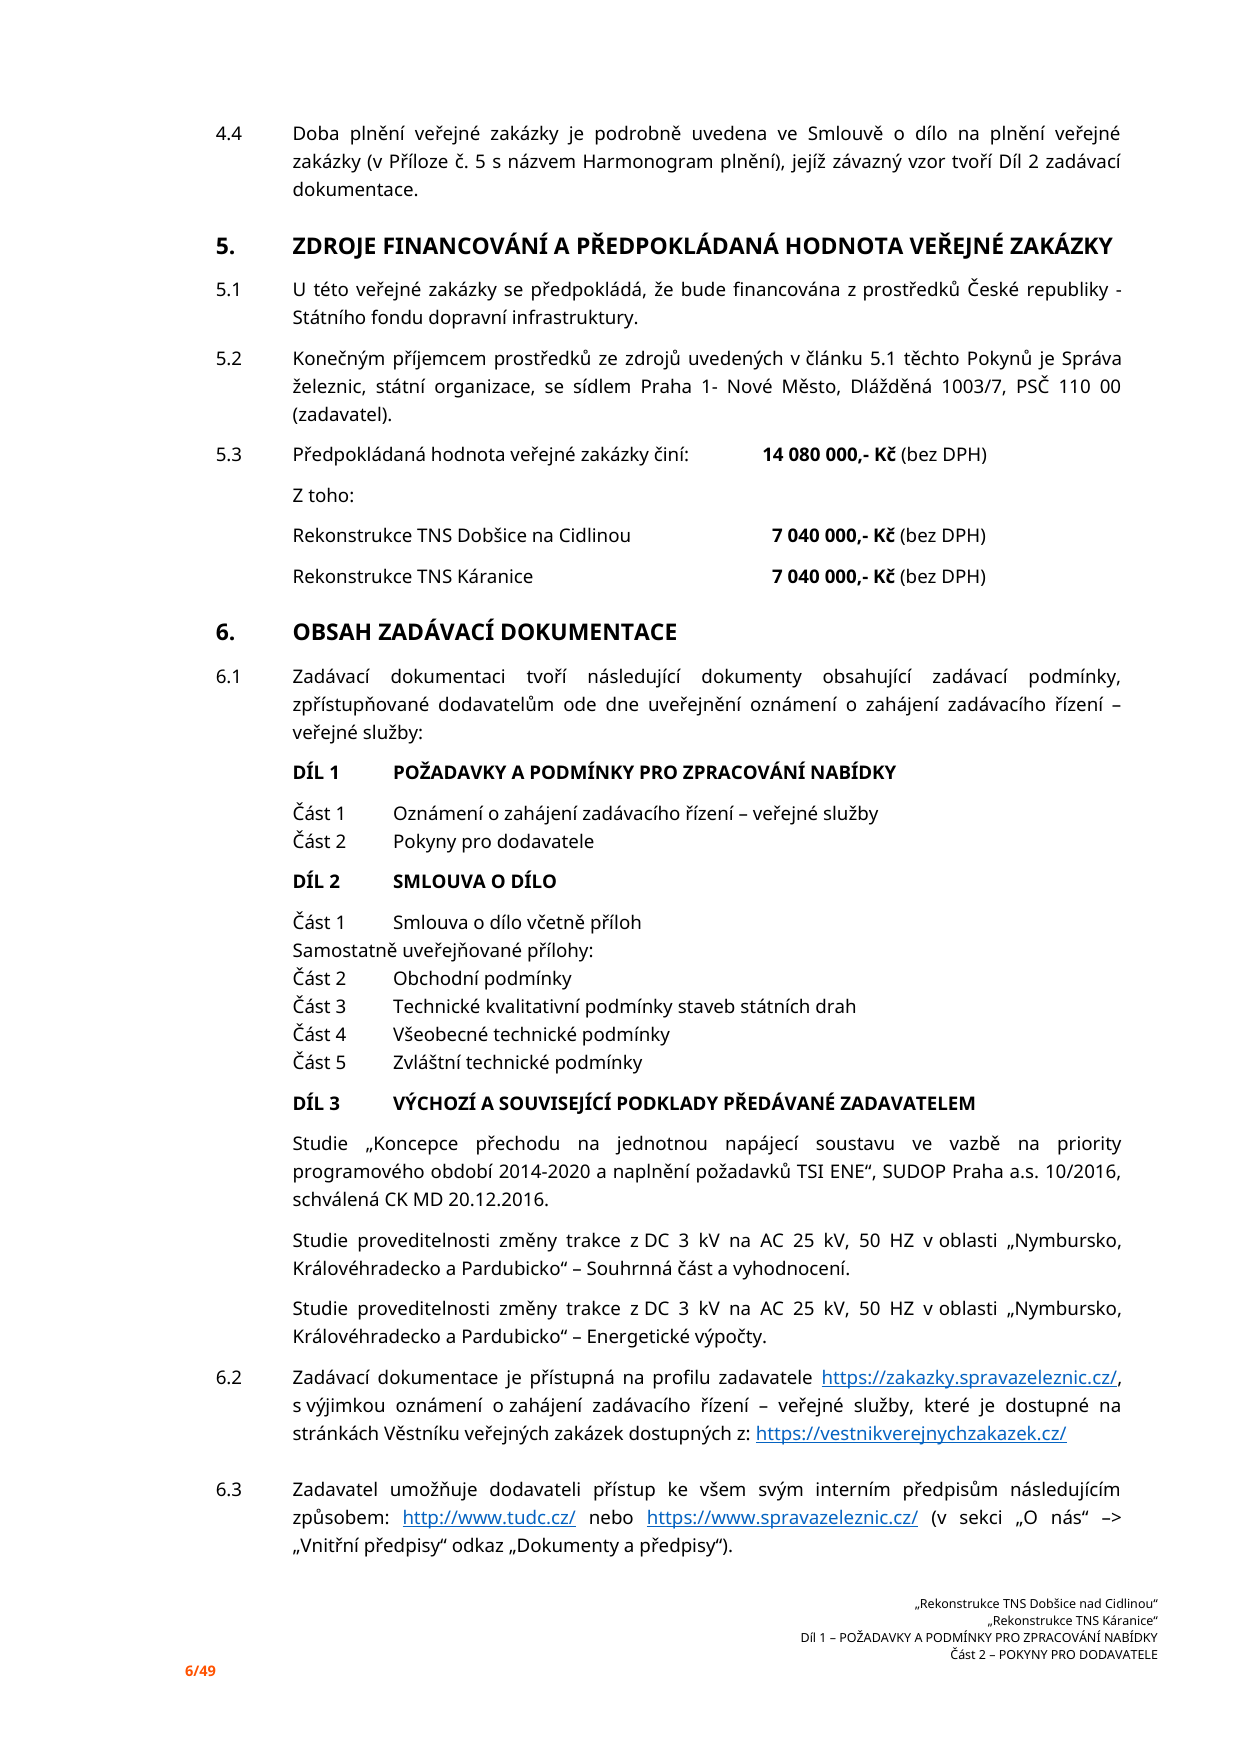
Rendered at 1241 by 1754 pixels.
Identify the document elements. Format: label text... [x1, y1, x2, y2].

list Studie „Koncepce přechodu na jednotnou napájecí soustavu ve vazbě na priority programového období 2014-2020 a naplnění požadavků TSI ENE“, SUDOP Praha a.s. 10/2016, schválená CK MD 20.12.2016. [292, 1130, 1122, 1212]
list Z toho: [292, 482, 1122, 508]
list Studie proveditelnosti změny trakce z DC 3 kV na AC 25 kV, 50 HZ v oblasti „Nymbursko, Královéhradecko a Pardubicko“ – Souhrnná část a vyhodnocení. [292, 1227, 1122, 1281]
text Část 1 Oznámení o zahájení zadávacího řízení – veřejné služby [292, 800, 1122, 826]
text Předpokládaná hodnota veřejné zakázky činí: 14 080 000,- Kč (bez DPH) [216, 442, 1122, 467]
text DÍL 2 SMLOUVA O DÍLO [292, 869, 1122, 894]
text U této veřejné zakázky se předpokládá, že bude financována z prostředků České republiky - Státního fondu dopravní infrastruktury. [216, 277, 1122, 330]
text DÍL 1 POŽADAVKY A PODMÍNKY PRO ZPRACOVÁNÍ NABÍDKY [292, 760, 1122, 785]
text Doba plnění veřejné zakázky je podrobně uvedena ve Smlouvě o dílo na plnění veřejné zakázky (v Příloze č. 5 s názvem Harmonogram plnění), jejíž závazný vzor tvoří Díl 2 zadávací dokumentace. [216, 121, 1122, 202]
text Část 2 Pokyny pro dodavatele [292, 828, 1122, 854]
text Zadávací dokumentaci tvoří následující dokumenty obsahující zadávací podmínky, zpřístupňované dodavatelům ode dne uveřejnění oznámení o zahájení zadávacího řízení – veřejné služby: [216, 663, 1122, 745]
text Část 5 Zvláštní technické podmínky [292, 1049, 1122, 1075]
text DÍL 3 VÝCHOZÍ A SOUVISEJÍCÍ PODKLADY PŘEDÁVANÉ ZADAVATELEM [292, 1090, 1122, 1115]
list Rekonstrukce TNS Dobšice na Cidlinou 7 040 000,- Kč (bez DPH) [292, 523, 1122, 548]
list Samostatně uveřejňované přílohy: [292, 937, 1122, 963]
text Zadávací dokumentace je přístupná na profilu zadavatele https://zakazky.spravazeleznic.cz/, s výjimkou oznámení o zahájení zadávacího řízení – veřejné služby, které je dostupné na stránkách Věstníku veřejných zakázek dostupných z: https://vestnikverejnychzakazek.cz/ [216, 1364, 1122, 1446]
text Zadavatel umožňuje dodavateli přístup ke všem svým interním předpisům následujícím způsobem: http://www.tudc.cz/ nebo https://www.spravazeleznic.cz/ (v sekci „O nás“ –> „Vnitřní předpisy“ odkaz „Dokumenty a předpisy“). [216, 1476, 1122, 1558]
list Studie proveditelnosti změny trakce z DC 3 kV na AC 25 kV, 50 HZ v oblasti „Nymbursko, Královéhradecko a Pardubicko“ – Energetické výpočty. [292, 1296, 1122, 1349]
text OBSAH ZADÁVACÍ DOKUMENTACE [216, 616, 1122, 647]
text Část 3 Technické kvalitativní podmínky staveb státních drah [292, 993, 1122, 1019]
list Rekonstrukce TNS Káranice 7 040 000,- Kč (bez DPH) [292, 563, 1122, 589]
text Část 2 Obchodní podmínky [292, 965, 1122, 991]
text Konečným příjemcem prostředků ze zdrojů uvedených v článku 5.1 těchto Pokynů je Správa železnic, státní organizace, se sídlem Praha 1- Nové Město, Dlážděná 1003/7, PSČ 110 00 (zadavatel). [216, 345, 1122, 427]
text ZDROJE FINANCOVÁNÍ a PŘEDPOKLÁDANÁ HODNOTA VEŘEJNÉ ZAKÁZKY [216, 230, 1122, 261]
text Část 4 Všeobecné technické podmínky [292, 1021, 1122, 1047]
text Část 1 Smlouva o dílo včetně příloh [292, 909, 1122, 935]
